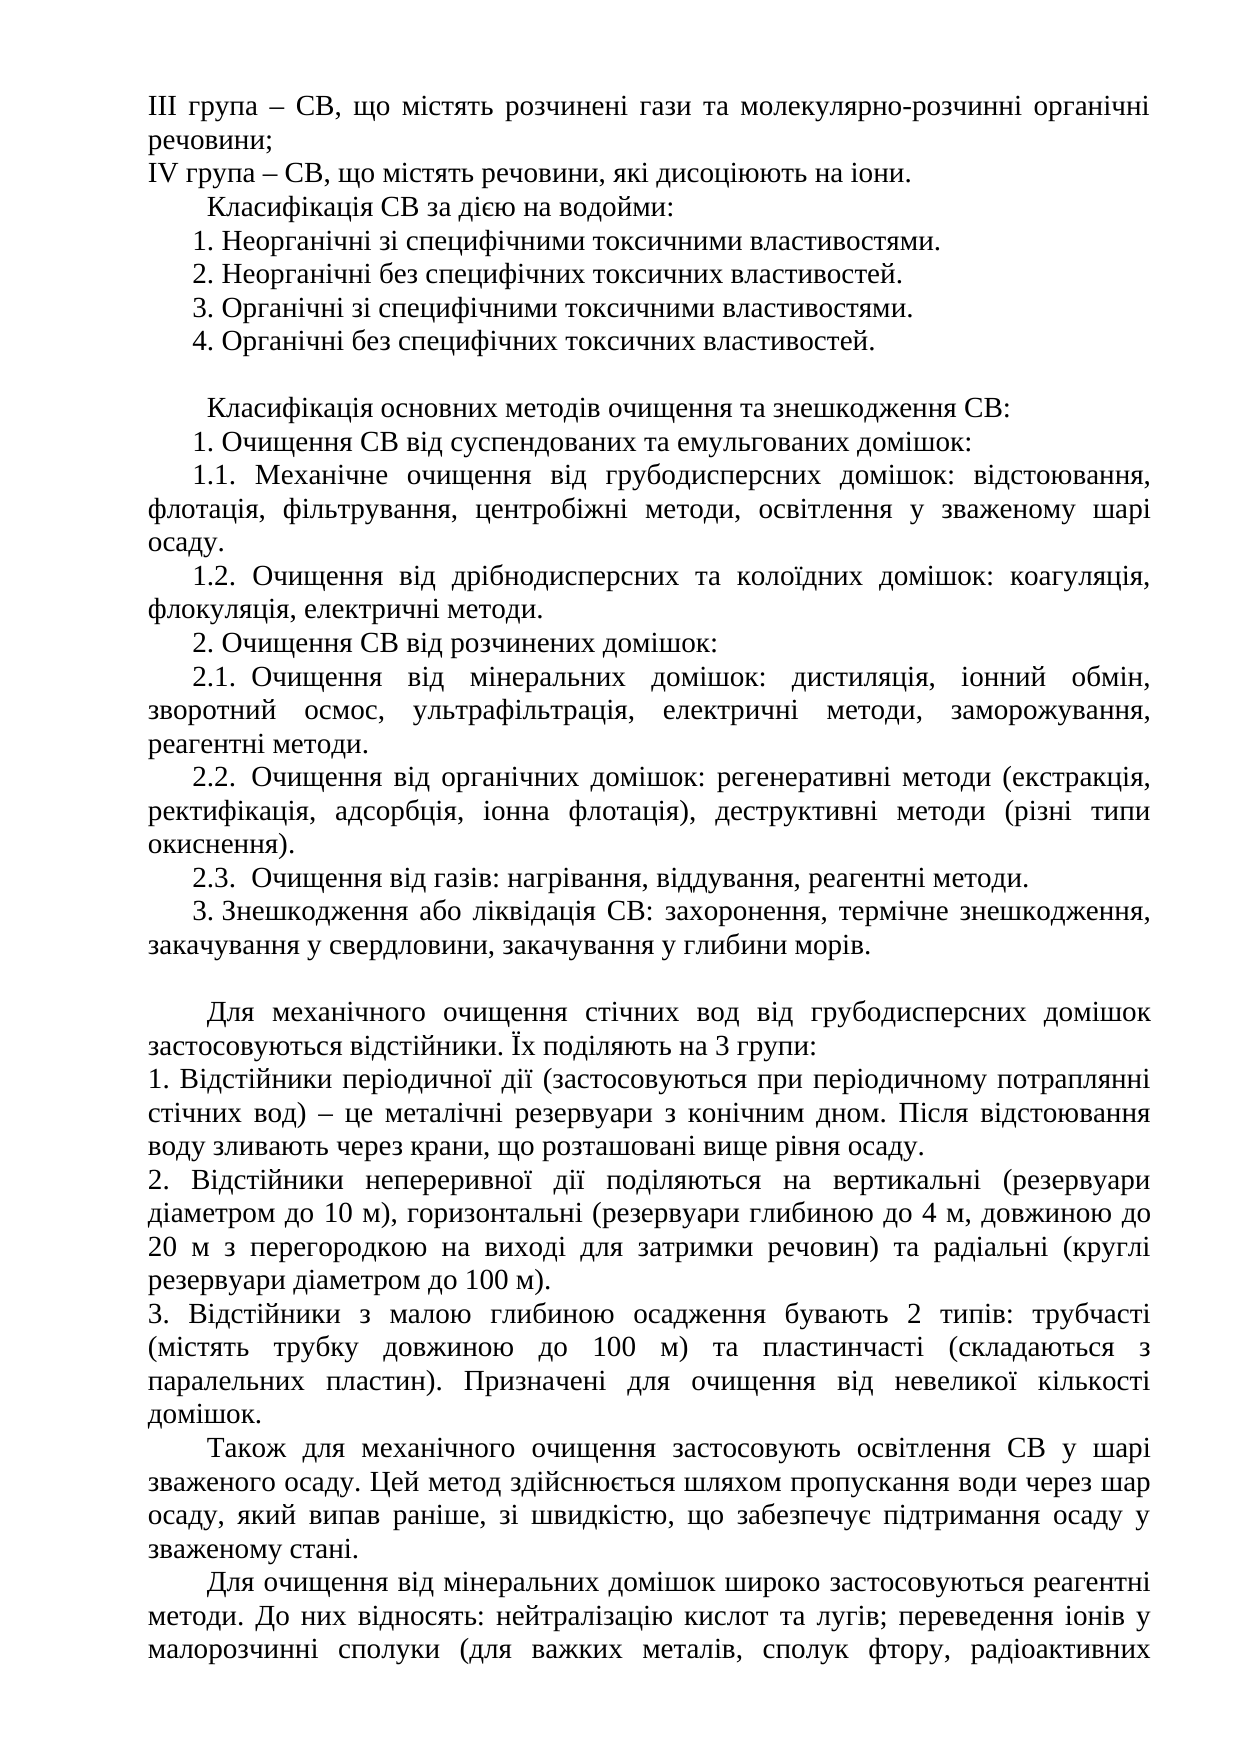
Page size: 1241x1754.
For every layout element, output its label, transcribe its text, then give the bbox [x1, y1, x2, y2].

list Органічні без специфічних токсичних властивостей. [148, 323, 1152, 357]
list Органічні зі специфічними токсичними властивостями. [148, 290, 1152, 323]
list Неорганічні без специфічних токсичних властивостей. [148, 256, 1152, 290]
text 3. Відстійники з малою глибиною осадження бувають 2 типів: трубчасті (містять трубку довжиною до 100 м) та пластинчасті (складаються з паралельних пластин). Призначені для очищення від невеликої кількості домішок. [148, 1296, 1152, 1430]
text 1. Відстійники періодичної дії (застосовуються при періодичному потраплянні стічних вод) – це металічні резервуари з конічним дном. Після відстоювання воду зливають через крани, що розташовані вище рівня осаду. [148, 1061, 1152, 1162]
text Також для механічного очищення застосовують освітлення СВ у шарі зваженого осаду. Цей метод здійснюється шляхом пропускання води через шар осаду, який випав раніше, зі швидкістю, що забезпечує підтримання осаду у зваженому стані. [148, 1430, 1152, 1564]
list Очищення від газів: нагрівання, віддування, реагентні методи. [148, 860, 1152, 893]
list Очищення від мінеральних домішок: дистиляція, іонний обмін, зворотний осмос, ультрафільтрація, електричні методи, заморожування, реагентні методи. [148, 659, 1152, 759]
list Очищення СВ від суспендованих та емульгованих домішок: [148, 424, 1152, 457]
text ІV група – СВ, що містять речовини, які дисоціюють на іони. [148, 156, 1152, 189]
text ІІІ група – СВ, що містять розчинені гази та молекулярно-розчинні органічні речовини; [148, 88, 1152, 156]
text Класифікація СВ за дією на водойми: [148, 189, 1152, 223]
list Знешкодження або ліквідація СВ: захоронення, термічне знешкодження, закачування у свердловини, закачування у глибини морів. [148, 893, 1152, 961]
list Неорганічні зі специфічними токсичними властивостями. [148, 223, 1152, 256]
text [148, 1564, 1152, 1665]
list Очищення від органічних домішок: регенеративні методи (екстракція, ректифікація, адсорбція, іонна флотація), деструктивні методи (різні типи окиснення). [148, 759, 1152, 860]
list Очищення СВ від розчинених домішок: [148, 625, 1152, 659]
list Очищення від дрібнодисперсних та колоїдних домішок: коагуляція, флокуляція, електричні методи. [148, 558, 1152, 625]
text 2. Відстійники непереривної дії поділяються на вертикальні (резервуари діаметром до 10 м), горизонтальні (резервуари глибиною до 4 м, довжиною до 20 м з перегородкою на виході для затримки речовин) та радіальні (круглі резервуари діаметром до 100 м). [148, 1162, 1152, 1296]
list Механічне очищення від грубодисперсних домішок: відстоювання, флотація, фільтрування, центробіжні методи, освітлення у зваженому шарі осаду. [148, 457, 1152, 558]
text Класифікація основних методів очищення та знешкодження СВ: [148, 390, 1152, 424]
text Для механічного очищення стічних вод від грубодисперсних домішок застосовуються відстійники. Їх поділяють на 3 групи: [148, 994, 1152, 1061]
